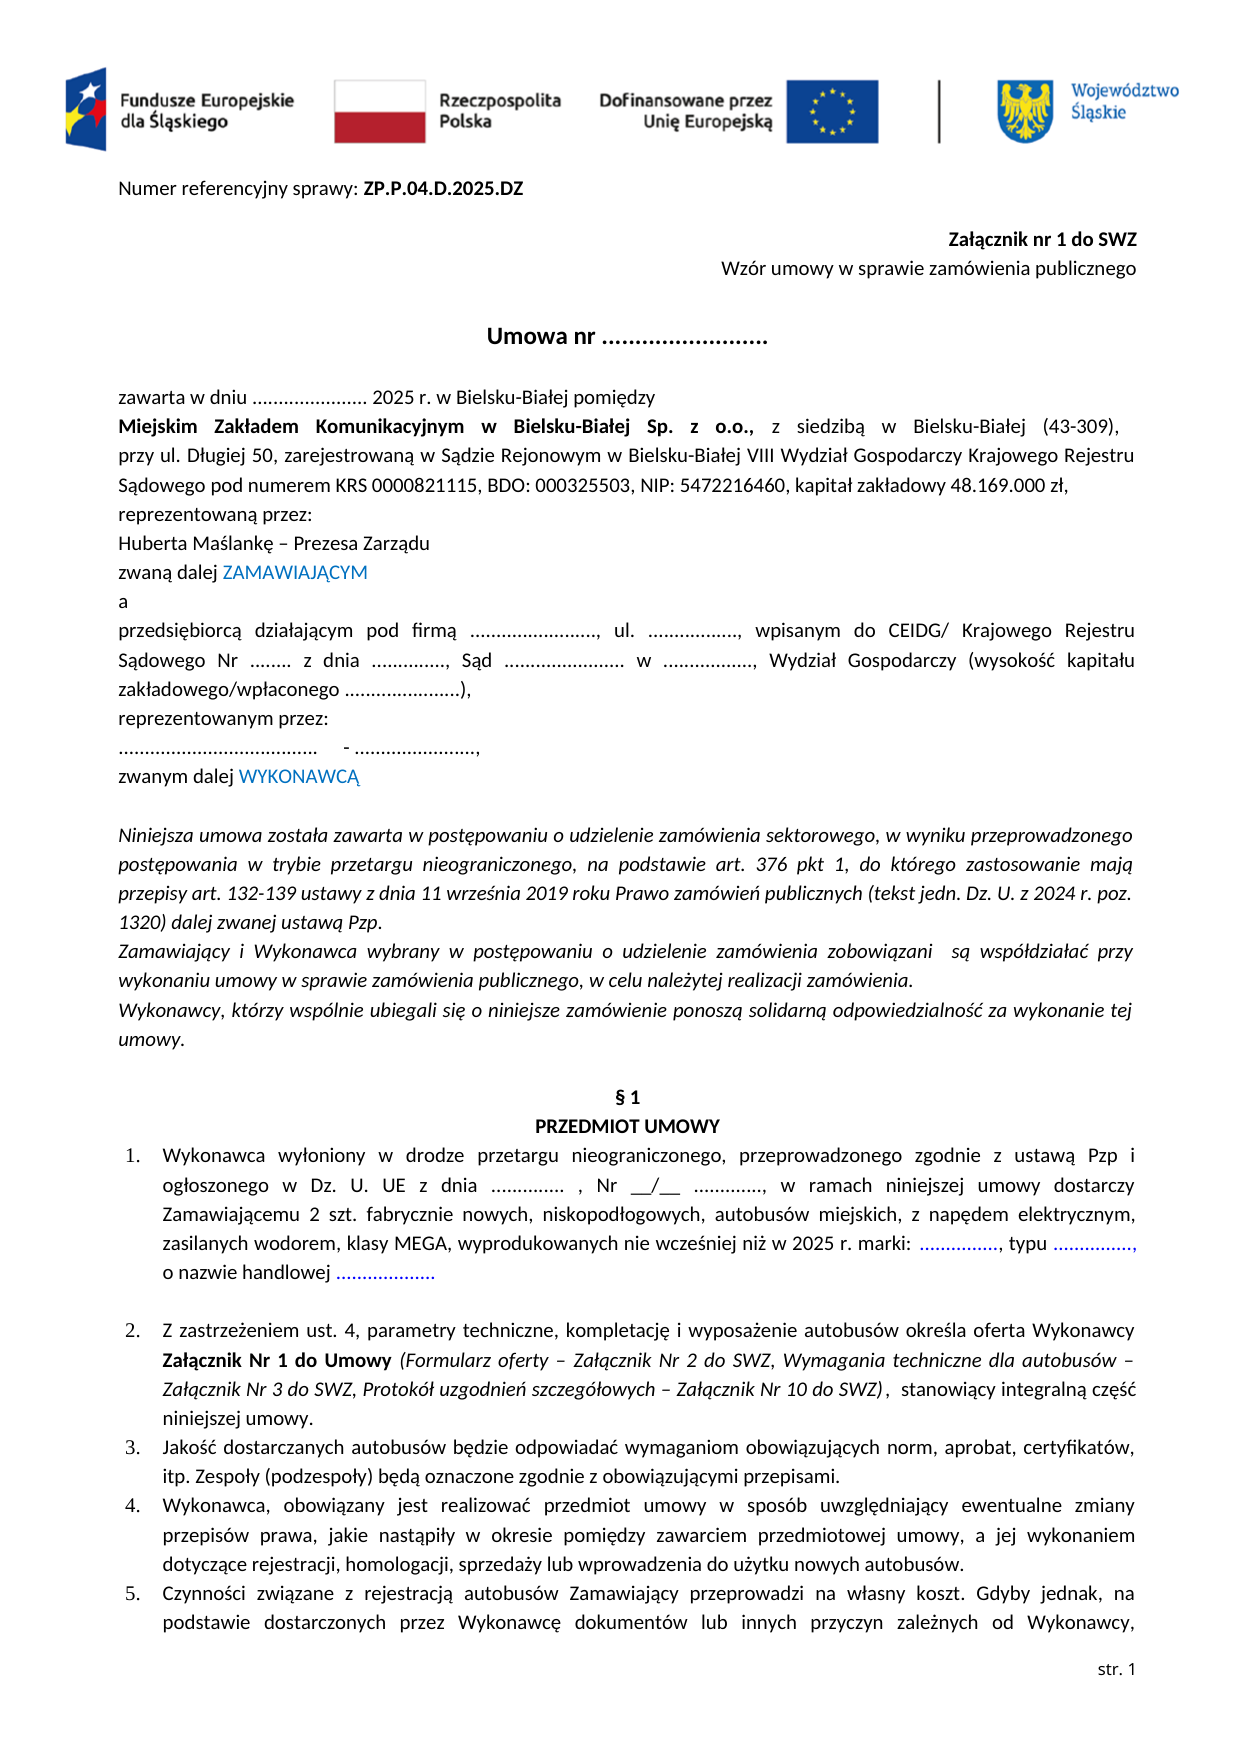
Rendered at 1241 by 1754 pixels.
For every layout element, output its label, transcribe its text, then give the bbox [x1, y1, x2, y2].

text Niniejsza umowa została zawarta w postępowaniu o udzielenie zamówienia sektorowego, w wyniku przeprowadzonego postępowania w trybie przetargu nieograniczonego, na podstawie art. 376 pkt 1, do którego zastosowanie mają przepisy art. 132-139 ustawy z dnia 11 września 2019 roku Prawo zamówień publicznych (tekst jedn. Dz. U. z 2024 r. poz. 1320) dalej zwanej ustawą Pzp. [118, 822, 1137, 935]
text ...................................... - ......................., [118, 734, 1137, 760]
text zwanym dalej WYKONAWCĄ [118, 763, 1137, 789]
text zawarta w dniu ...................... 2025 r. w Bielsku-Białej pomiędzy [118, 384, 1137, 410]
text Wykonawcy, którzy wspólnie ubiegali się o niniejsze zamówienie ponoszą solidarną odpowiedzialność za wykonanie tej umowy. [118, 997, 1137, 1051]
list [125, 1580, 1137, 1635]
text przedsiębiorcą działającym pod firmą ........................, ul. ................., wpisanym do CEIDG/ Krajowego Rejestru Sądowego Nr ........ z dnia .............., Sąd ....................... w ................., Wydział Gospodarczy (wysokość kapitału zakładowego/wpłaconego ......................), [118, 618, 1137, 701]
text § 1 [118, 1084, 1137, 1110]
text PRZEDMIOT UMOWY [118, 1113, 1137, 1139]
text reprezentowanym przez: [118, 705, 1137, 731]
list Wykonawca wyłoniony w drodze przetargu nieograniczonego, przeprowadzonego zgodnie z ustawą Pzp i ogłoszonego w Dz. U. UE z dnia .............. , Nr __/__ ............., w ramach niniejszej umowy dostarczy Zamawiającemu 2 szt. fabrycznie nowych, niskopodłogowych, autobusów miejskich, z napędem elektrycznym, zasilanych wodorem, klasy MEGA, wyprodukowanych nie wcześniej niż w 2025 r. marki: ..............., typu ..............., o nazwie handlowej ................... [125, 1143, 1137, 1285]
text a [118, 588, 1137, 614]
text Huberta Maślankę – Prezesa Zarządu [118, 530, 1137, 556]
text Zamawiający i Wykonawca wybrany w postępowaniu o udzielenie zamówienia zobowiązani są współdziałać przy wykonaniu umowy w sprawie zamówienia publicznego, w celu należytej realizacji zamówienia. [118, 938, 1137, 993]
list Wykonawca, obowiązany jest realizować przedmiot umowy w sposób uwzględniający ewentualne zmiany przepisów prawa, jakie nastąpiły w okresie pomiędzy zawarciem przedmiotowej umowy, a jej wykonaniem dotyczące rejestracji, homologacji, sprzedaży lub wprowadzenia do użytku nowych autobusów. [125, 1493, 1137, 1576]
list Z zastrzeżeniem ust. 4, parametry techniczne, kompletację i wyposażenie autobusów określa oferta Wykonawcy Załącznik Nr 1 do Umowy (Formularz oferty – Załącznik Nr 2 do SWZ, Wymagania techniczne dla autobusów – Załącznik Nr 3 do SWZ, Protokół uzgodnień szczegółowych – Załącznik Nr 10 do SWZ), stanowiący integralną część niniejszej umowy. [125, 1318, 1137, 1431]
list Jakość dostarczanych autobusów będzie odpowiadać wymaganiom obowiązujących norm, aprobat, certyfikatów, itp. Zespoły (podzespoły) będą oznaczone zgodnie z obowiązującymi przepisami. [125, 1434, 1137, 1489]
text Załącznik nr 1 do SWZ [118, 226, 1137, 252]
text Umowa nr ......................... [118, 320, 1137, 351]
text Miejskim Zakładem Komunikacyjnym w Bielsku-Białej Sp. z o.o., z siedzibą w Bielsku-Białej (43-309), przy ul. Długiej 50, zarejestrowaną w Sądzie Rejonowym w Bielsku-Białej VIII Wydział Gospodarczy Krajowego Rejestru Sądowego pod numerem KRS 0000821115, BDO: 000325503, NIP: 5472216460, kapitał zakładowy 48.169.000 zł, [118, 413, 1137, 497]
picture [38, 29, 1202, 176]
text Numer referencyjny sprawy: ZP.P.04.D.2025.DZ [118, 118, 1137, 201]
text Wzór umowy w sprawie zamówienia publicznego [118, 256, 1137, 281]
text reprezentowaną przez: [118, 501, 1137, 526]
text zwaną dalej ZAMAWIAJĄCYM [118, 559, 1137, 585]
